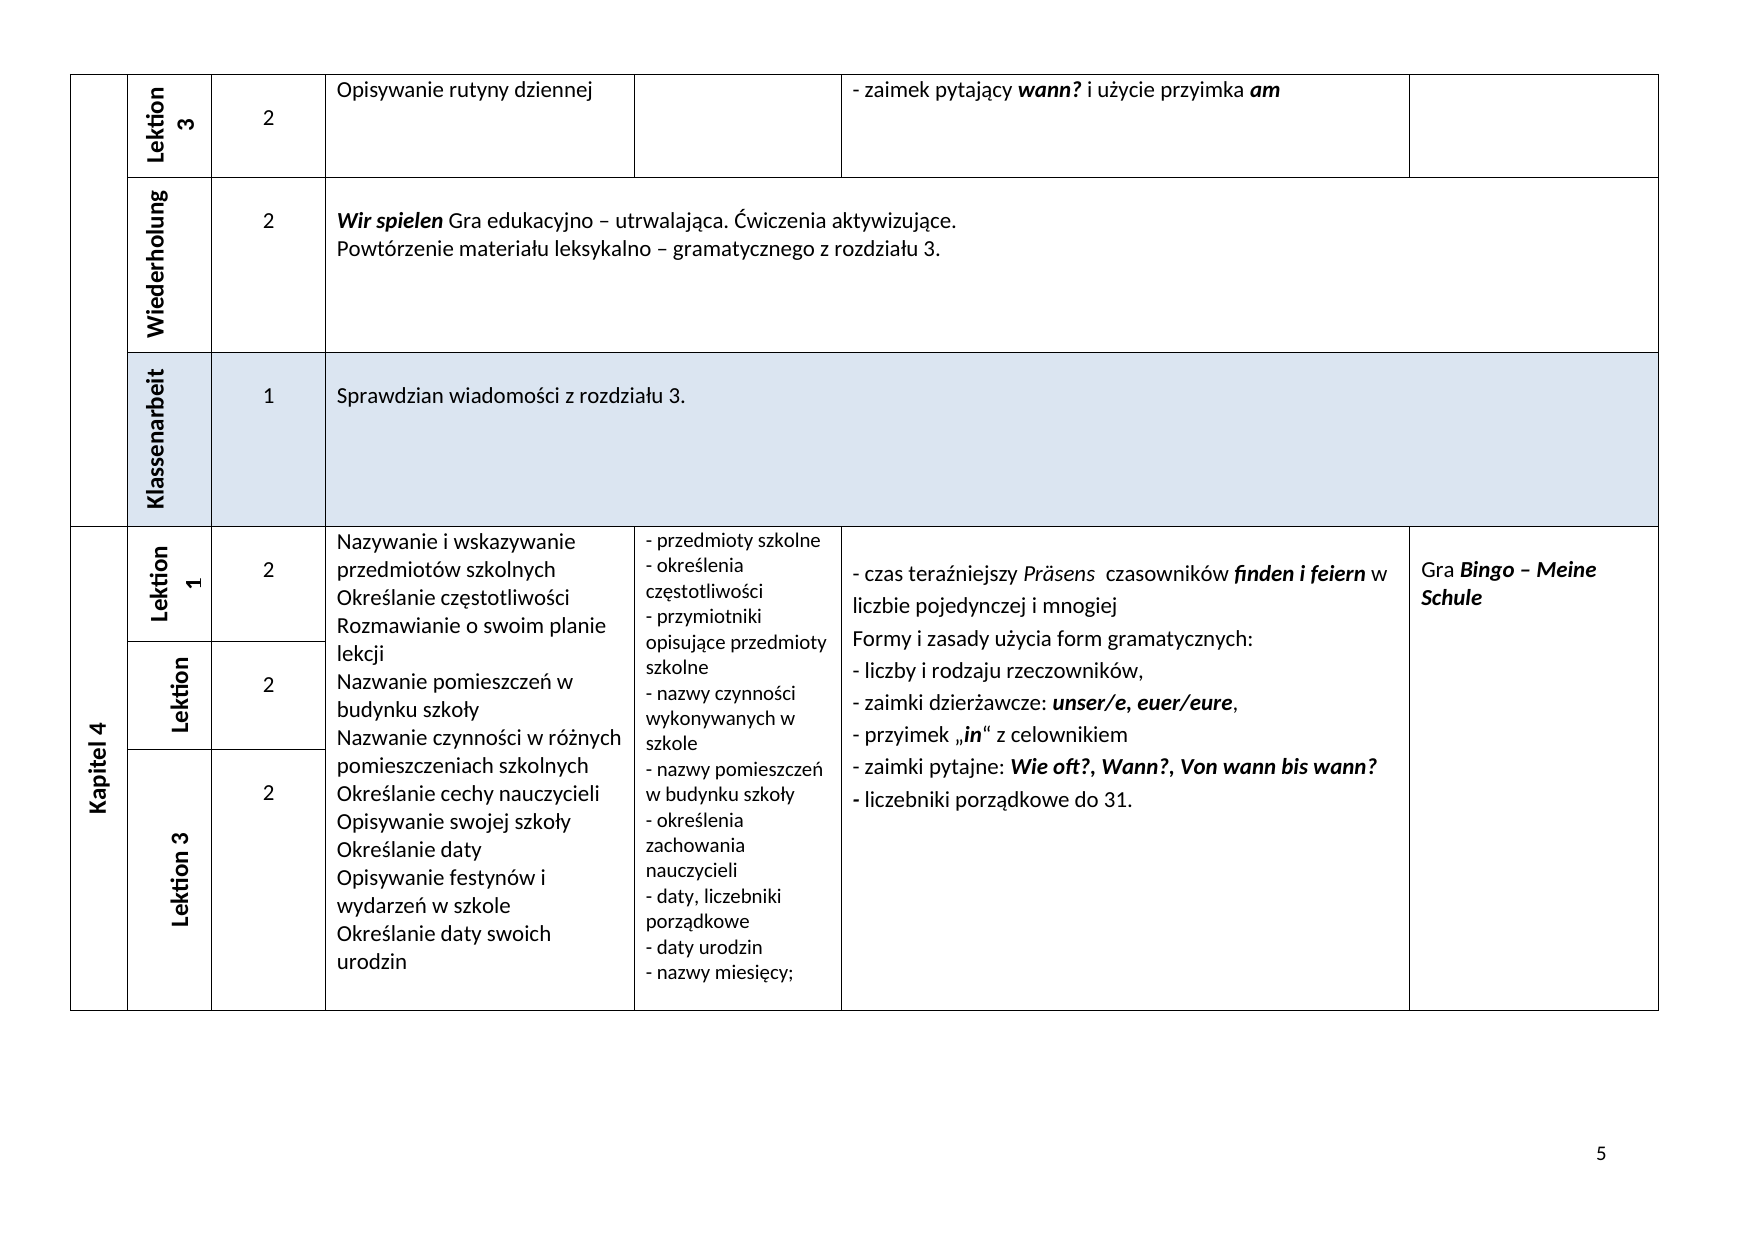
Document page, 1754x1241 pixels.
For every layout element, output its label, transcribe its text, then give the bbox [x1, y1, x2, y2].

table_cell Klassenarbeit [128, 353, 211, 526]
table_cell 2 [212, 750, 325, 1010]
table_cell 1 [212, 353, 325, 526]
table_cell Kapitel 4 [71, 527, 127, 1010]
table_cell - czas teraźniejszy Präsens czasowników finden i feiern w liczbie pojedynczej i mnogiej Formy i zasady użycia form gramatycznych: - liczby i rodzaju rzeczowników, - zaimki dzierżawcze: unser/e, euer/eure, - przyimek „in“ z celownikiem - zaimki pytajne: Wie oft?, Wann?, Von wann bis wann? - liczebniki porządkowe do 31. [842, 527, 1409, 1010]
table_cell Sprawdzian wiadomości z rozdziału 3. [326, 353, 1658, 526]
table_cell Wiederholung [128, 178, 211, 352]
table_cell 2 [212, 527, 325, 641]
table_cell 2 [212, 75, 325, 177]
table_cell 2 [212, 178, 325, 352]
table_cell Lektion 3 [128, 750, 211, 1010]
table_cell Wir spielen Gra edukacyjno – utrwalająca. Ćwiczenia aktywizujące. Powtórzenie materiału leksykalno – gramatycznego z rozdziału 3. [326, 178, 1658, 352]
table_cell Lektion 3 [128, 75, 211, 177]
table_cell Lektion 2 [128, 642, 211, 749]
table_cell Lektion 1 [128, 527, 211, 641]
table_cell 2 [212, 642, 325, 749]
table_cell - przedmioty szkolne - określenia częstotliwości - przymiotniki opisujące przedmioty szkolne - nazwy czynności wykonywanych w szkole - nazwy pomieszczeń w budynku szkoły - określenia zachowania nauczycieli - daty, liczebniki porządkowe - daty urodzin - nazwy miesięcy; [635, 527, 841, 1010]
table_cell Gra Bingo – Meine Schule [1410, 527, 1658, 1010]
table_cell Nazywanie i wskazywanie przedmiotów szkolnych Określanie częstotliwości Rozmawianie o swoim planie lekcji Nazwanie pomieszczeń w budynku szkoły Nazwanie czynności w różnych pomieszczeniach szkolnych Określanie cechy nauczycieli Opisywanie swojej szkoły Określanie daty Opisywanie festynów i wydarzeń w szkole Określanie daty swoich urodzin [326, 527, 634, 1010]
